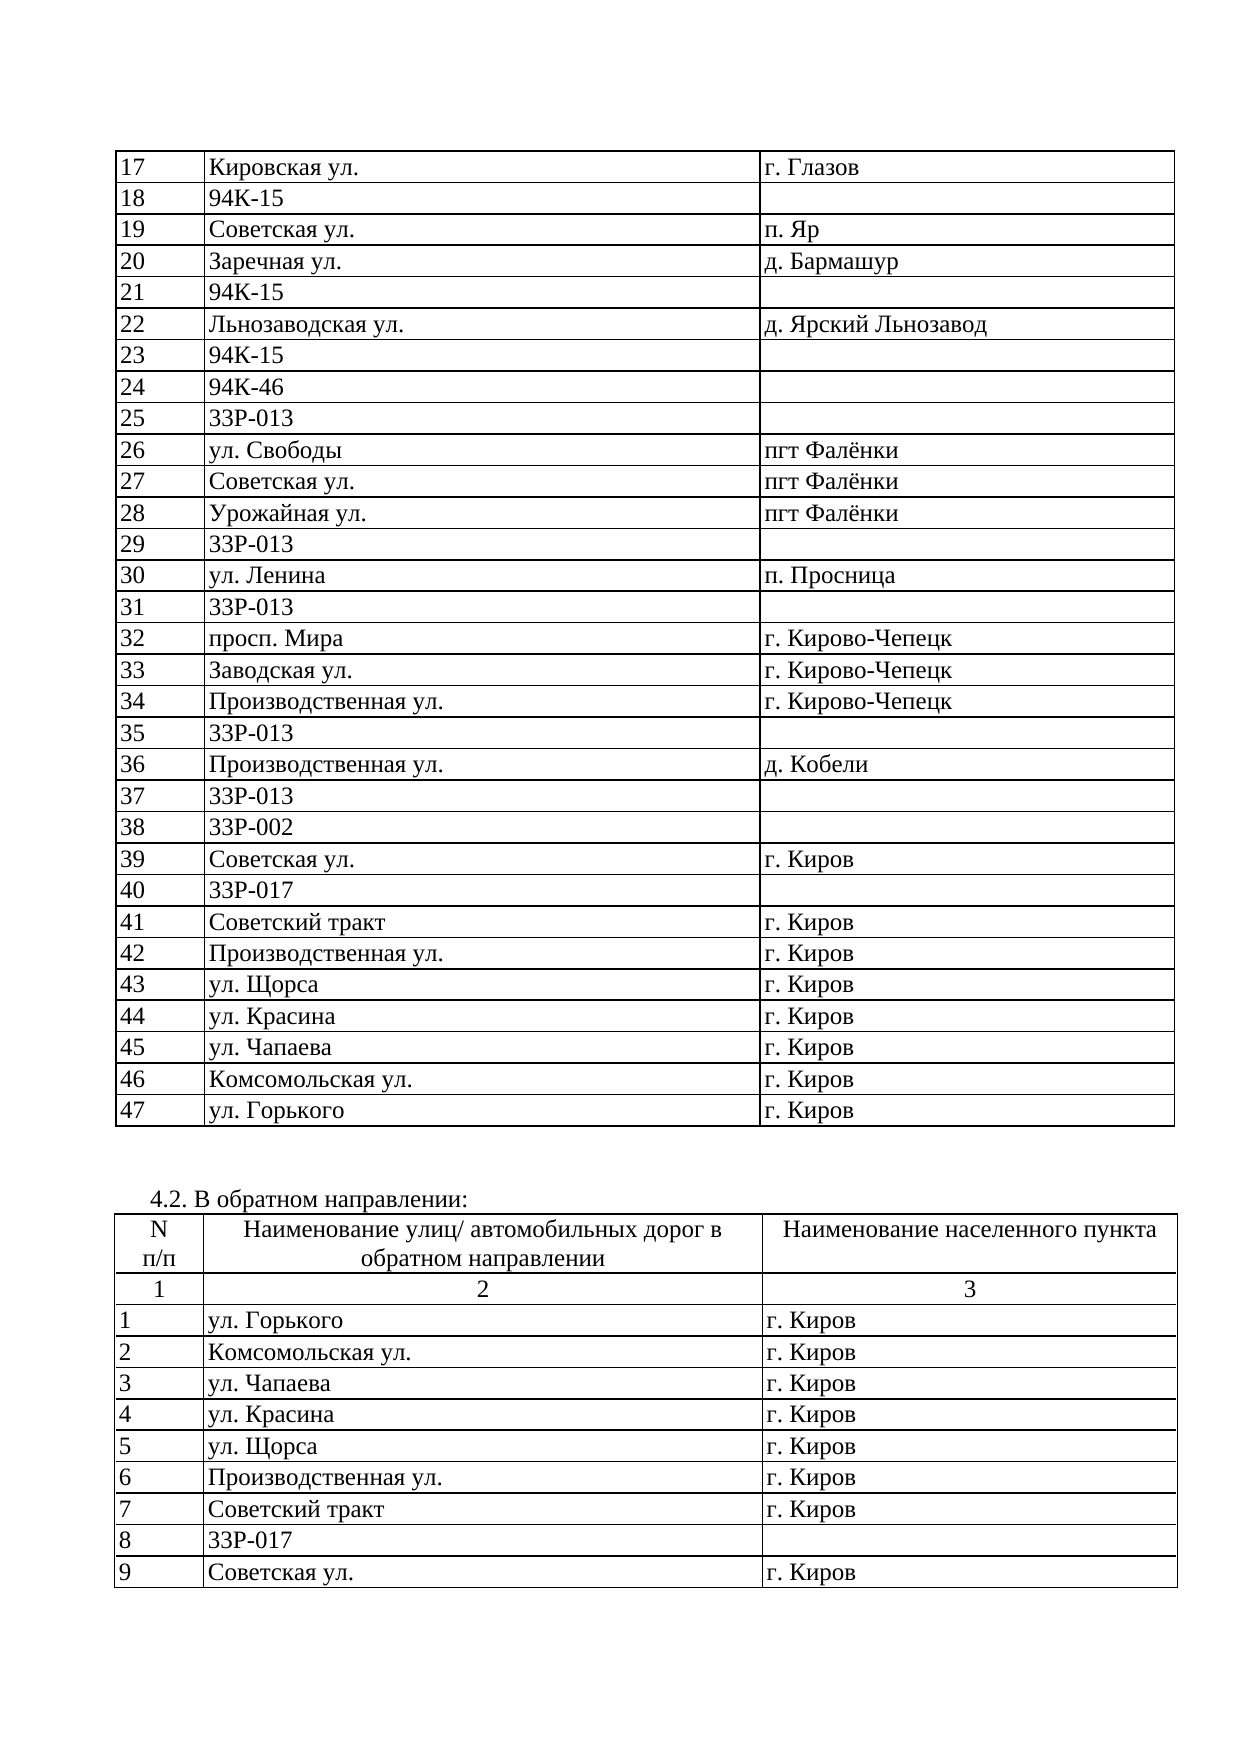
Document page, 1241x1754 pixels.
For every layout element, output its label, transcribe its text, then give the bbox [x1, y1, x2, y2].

table_cell г. Киров [761, 970, 1174, 999]
table_cell Комсомольская ул. [205, 1064, 759, 1094]
table_cell Льнозаводская ул. [205, 309, 759, 339]
table_cell 33Р-017 [204, 1525, 762, 1555]
table_cell 1 [115, 1305, 203, 1335]
table_cell п. Просница [761, 561, 1174, 590]
table_cell [761, 403, 1174, 433]
table_cell ул. Ленина [205, 561, 759, 590]
table_cell г. Киров [763, 1492, 1177, 1524]
table_cell просп. Мира [205, 623, 759, 653]
table_cell г. Киров [761, 844, 1174, 873]
table_cell 2 [115, 1336, 203, 1366]
table_header Наименование населенного пункта [763, 1215, 1177, 1272]
table_cell Кировская ул. [205, 152, 759, 181]
table_cell 41 [117, 907, 204, 936]
table_cell 2 [204, 1274, 762, 1303]
table_cell Производственная ул. [205, 749, 759, 779]
table_cell г. Киров [761, 938, 1174, 968]
table_cell 4 [115, 1399, 203, 1429]
table_cell 25 [117, 403, 204, 433]
table_cell 33Р-002 [205, 812, 759, 842]
table_cell Советская ул. [204, 1557, 762, 1587]
table_cell г. Киров [763, 1461, 1177, 1492]
table_cell ул. Чапаева [204, 1368, 762, 1398]
table_cell [761, 183, 1174, 213]
table_cell г. Киров [763, 1366, 1177, 1398]
table_cell г. Киров [763, 1398, 1177, 1429]
table_cell 6 [115, 1462, 203, 1492]
table_cell 39 [117, 844, 204, 873]
table_cell 42 [117, 938, 204, 968]
table_cell 33Р-013 [205, 529, 759, 559]
table_cell Производственная ул. [205, 938, 759, 968]
table_cell Советский тракт [205, 907, 759, 936]
table_cell 8 [115, 1525, 203, 1555]
table_cell пгт Фалёнки [761, 466, 1174, 496]
table_header N п/п [115, 1215, 203, 1272]
table_cell 19 [117, 215, 204, 244]
table_cell [761, 718, 1174, 748]
table_cell 34 [117, 686, 204, 716]
table_cell [761, 277, 1174, 307]
table_cell Советская ул. [205, 844, 759, 873]
table_cell ул. Щорса [204, 1431, 762, 1461]
table_cell Комсомольская ул. [204, 1337, 762, 1366]
table_cell Советский тракт [204, 1494, 762, 1524]
table_cell 24 [117, 372, 204, 402]
table_cell 3 [763, 1272, 1177, 1303]
table_cell Заводская ул. [205, 655, 759, 685]
table_cell г. Глазов [761, 152, 1174, 181]
table_cell 35 [117, 718, 204, 748]
table_cell г. Киров [763, 1429, 1177, 1461]
table_cell 45 [117, 1032, 204, 1062]
table_cell 94К-46 [205, 372, 759, 402]
table_cell 18 [117, 183, 204, 213]
table_cell 9 [115, 1556, 203, 1587]
table_cell 3 [115, 1368, 203, 1398]
table_cell 1 [115, 1273, 203, 1303]
table_cell 94К-15 [205, 340, 759, 370]
table_cell Советская ул. [205, 466, 759, 496]
table_cell 38 [117, 812, 204, 842]
table_cell г. Киров [763, 1555, 1177, 1587]
table_cell г. Киров [761, 907, 1174, 936]
table_header Наименование улиц/ автомобильных дорог в обратном направлении [204, 1215, 762, 1272]
table_cell 43 [117, 970, 204, 999]
table_cell г. Кирово-Чепецк [761, 655, 1174, 685]
table_cell г. Киров [761, 1095, 1174, 1125]
table_cell ул. Чапаева [205, 1032, 759, 1062]
table_cell Заречная ул. [205, 246, 759, 276]
table_cell [761, 340, 1174, 370]
table_cell 47 [117, 1095, 204, 1125]
table_cell 33Р-013 [205, 403, 759, 433]
table_cell 94К-15 [205, 277, 759, 307]
table_cell 44 [117, 1001, 204, 1031]
table_cell 94К-15 [205, 183, 759, 213]
table_cell 17 [117, 152, 204, 181]
table_cell 33Р-013 [205, 718, 759, 748]
table_cell ул. Горького [205, 1095, 759, 1125]
table_cell 40 [117, 875, 204, 905]
table_cell [761, 781, 1174, 811]
table_cell ул. Горького [204, 1305, 762, 1335]
table_cell г. Киров [763, 1335, 1177, 1366]
table_cell ул. Красина [204, 1400, 762, 1429]
table_cell Урожайная ул. [205, 498, 759, 527]
table_cell [761, 875, 1174, 905]
table_cell г. Киров [761, 1064, 1174, 1094]
table_cell 22 [117, 309, 204, 339]
table_cell 33Р-017 [205, 875, 759, 905]
table_cell г. Киров [761, 1032, 1174, 1062]
table_cell д. Бармашур [761, 246, 1174, 276]
table_cell Советская ул. [205, 215, 759, 244]
table_cell 37 [117, 781, 204, 811]
table_cell 23 [117, 340, 204, 370]
table_cell пгт Фалёнки [761, 435, 1174, 464]
table_cell г. Киров [763, 1304, 1177, 1335]
table_cell 21 [117, 277, 204, 307]
table_cell 32 [117, 623, 204, 653]
table_cell [761, 529, 1174, 559]
table_cell ул. Свободы [205, 435, 759, 464]
table_cell 26 [117, 435, 204, 464]
table_cell 33Р-013 [205, 781, 759, 811]
table_cell 27 [117, 466, 204, 496]
text 4.2. В обратном направлении: [150, 1184, 1090, 1213]
table_cell [761, 812, 1174, 842]
table_cell 46 [117, 1064, 204, 1094]
table_cell Производственная ул. [205, 686, 759, 716]
table_cell г. Киров [761, 1001, 1174, 1031]
table_cell 31 [117, 592, 204, 622]
table_cell 29 [117, 529, 204, 559]
table_cell [761, 372, 1174, 402]
table_cell 5 [115, 1430, 203, 1461]
table_cell 30 [117, 561, 204, 590]
table_cell 20 [117, 246, 204, 276]
table_cell пгт Фалёнки [761, 498, 1174, 527]
table_cell д. Кобели [761, 749, 1174, 779]
table_cell г. Кирово-Чепецк [761, 623, 1174, 653]
table_cell Производственная ул. [204, 1462, 762, 1492]
table_cell ул. Щорса [205, 970, 759, 999]
table_cell г. Кирово-Чепецк [761, 686, 1174, 716]
table_cell 33Р-013 [205, 592, 759, 622]
table_cell ул. Красина [205, 1001, 759, 1031]
table_cell [763, 1524, 1177, 1555]
table_cell 7 [115, 1493, 203, 1524]
table_cell 36 [117, 749, 204, 779]
table_cell п. Яр [761, 215, 1174, 244]
table_cell 28 [117, 498, 204, 527]
table_cell [761, 592, 1174, 622]
table_cell 33 [117, 655, 204, 685]
table_cell д. Ярский Льнозавод [761, 309, 1174, 339]
